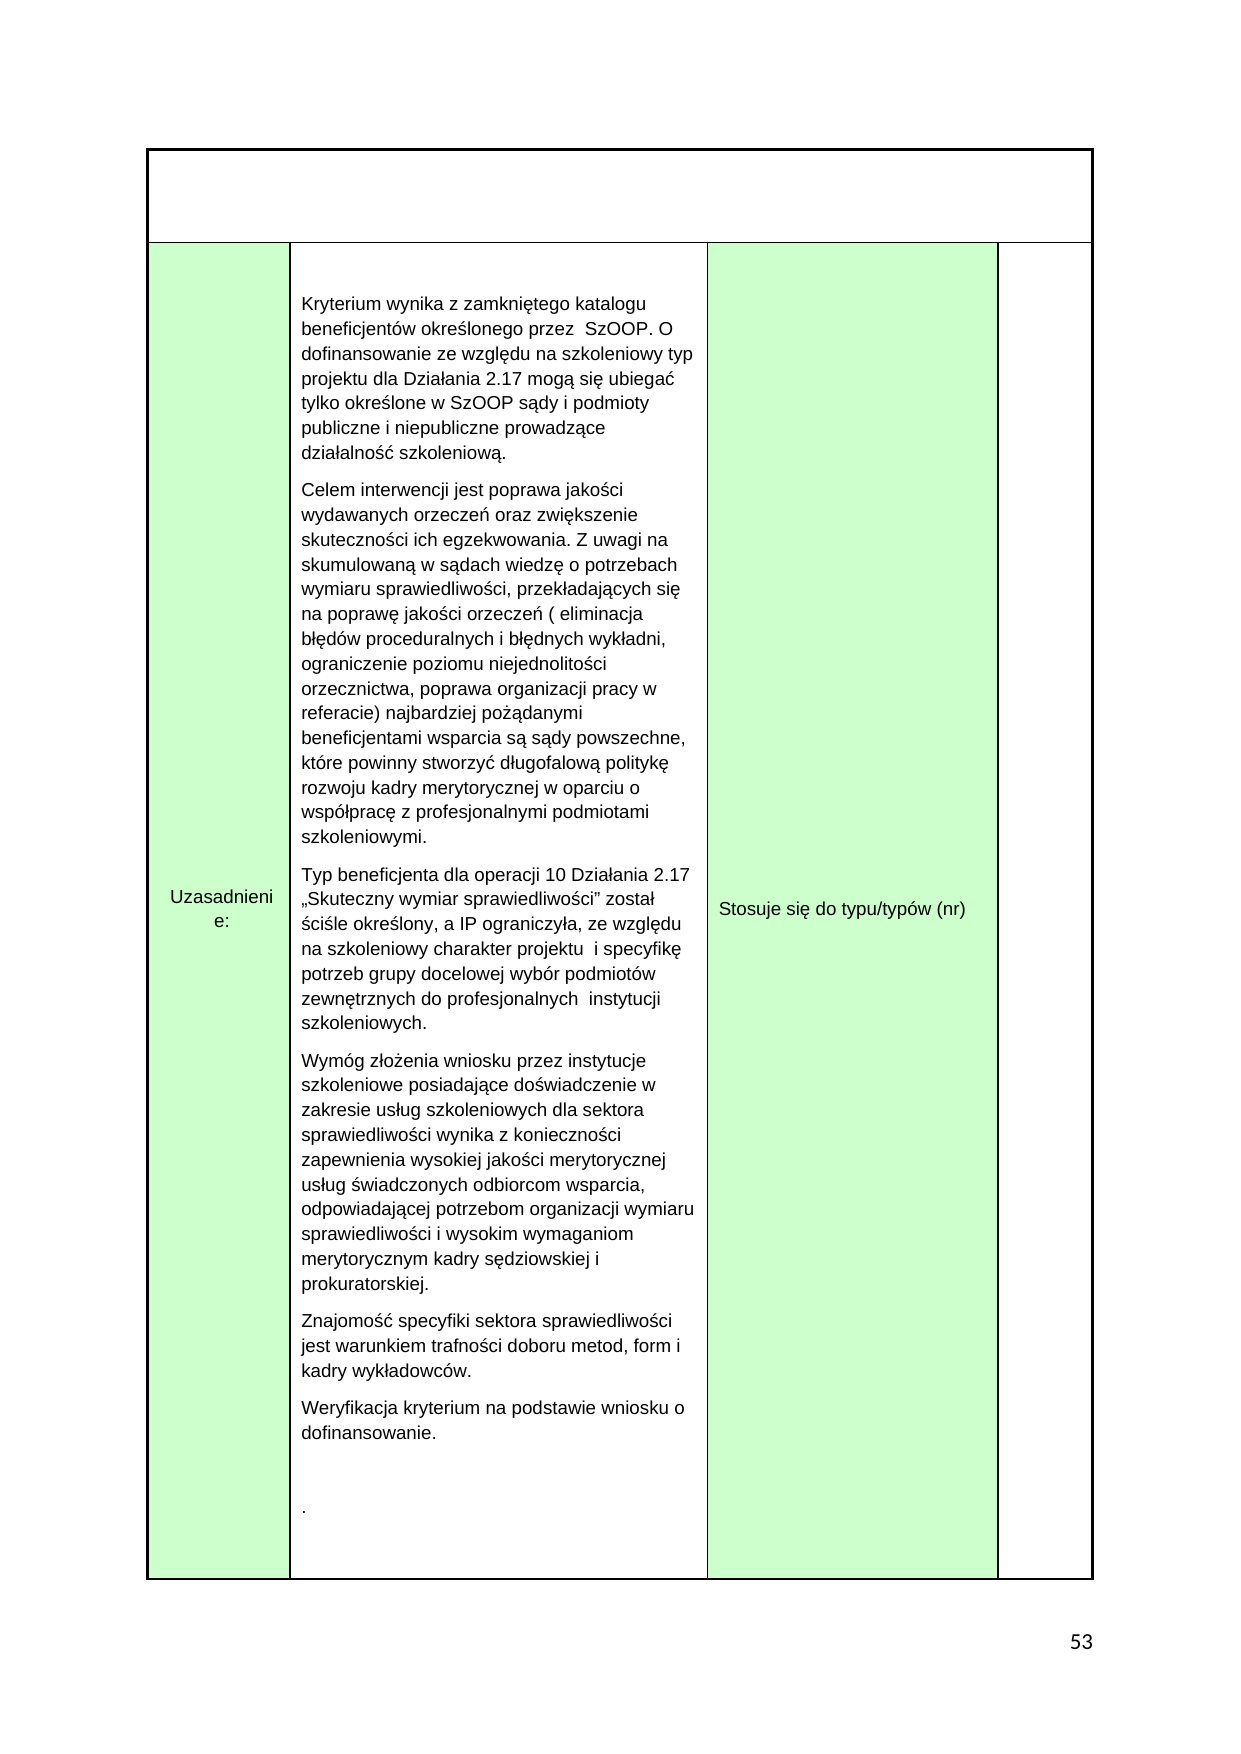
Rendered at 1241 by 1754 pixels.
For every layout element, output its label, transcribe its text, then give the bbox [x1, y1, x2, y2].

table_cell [149, 151, 1091, 242]
table_cell [999, 243, 1091, 1578]
table_cell Stosuje się do typu/typów (nr) [708, 243, 997, 1578]
table_cell Uzasadnienie: [149, 243, 289, 1578]
table_cell Kryterium wynika z zamkniętego katalogu beneficjentów określonego przez SzOOP. O dofinansowanie ze względu na szkoleniowy typ projektu dla Działania 2.17 mogą się ubiegać tylko określone w SzOOP sądy i podmioty publiczne i niepubliczne prowadzące działalność szkoleniową. Celem interwencji jest poprawa jakości wydawanych orzeczeń oraz zwiększenie skuteczności ich egzekwowania. Z uwagi na skumulowaną w sądach wiedzę o potrzebach wymiaru sprawiedliwości, przekładających się na poprawę jakości orzeczeń ( eliminacja błędów proceduralnych i błędnych wykładni, ograniczenie poziomu niejednolitości orzecznictwa, poprawa organizacji pracy w referacie) najbardziej pożądanymi beneficjentami wsparcia są sądy powszechne, które powinny stworzyć długofalową politykę rozwoju kadry merytorycznej w oparciu o współpracę z profesjonalnymi podmiotami szkoleniowymi. Typ beneficjenta dla operacji 10 Działania 2.17 „Skuteczny wymiar sprawiedliwości” został ściśle określony, a IP ograniczyła, ze względu na szkoleniowy charakter projektu i specyfikę potrzeb grupy docelowej wybór podmiotów zewnętrznych do profesjonalnych instytucji szkoleniowych. Wymóg złożenia wniosku przez instytucje szkoleniowe posiadające doświadczenie w zakresie usług szkoleniowych dla sektora sprawiedliwości wynika z konieczności zapewnienia wysokiej jakości merytorycznej usług świadczonych odbiorcom wsparcia, odpowiadającej potrzebom organizacji wymiaru sprawiedliwości i wysokim wymaganiom merytorycznym kadry sędziowskiej i prokuratorskiej. Znajomość specyfiki sektora sprawiedliwości jest warunkiem trafności doboru metod, form i kadry wykładowców. Weryfikacja kryterium na podstawie wniosku o dofinansowanie. . [291, 243, 707, 1578]
